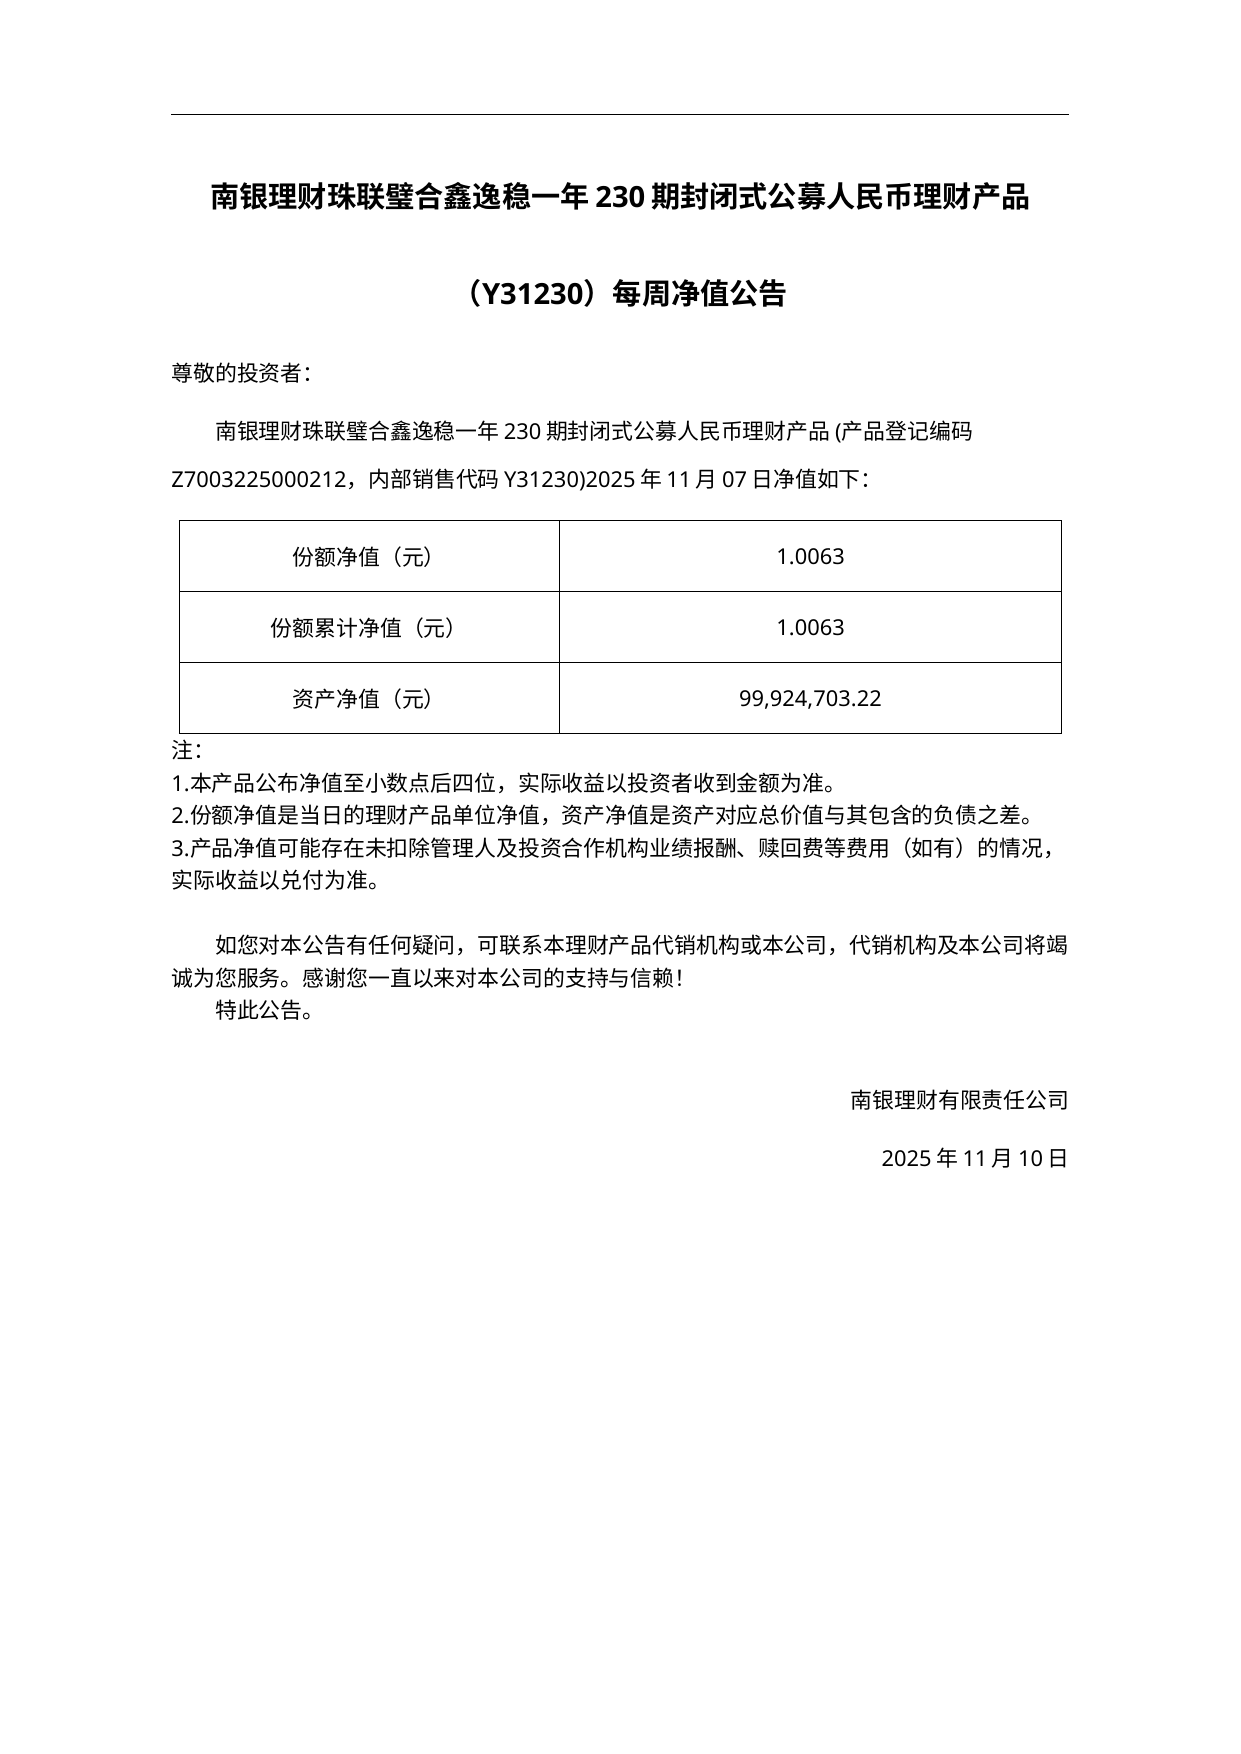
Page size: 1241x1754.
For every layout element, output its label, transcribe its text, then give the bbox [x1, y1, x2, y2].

text 如您对本公告有任何疑问，可联系本理财产品代销机构或本公司，代销机构及本公司将竭诚为您服务。感谢您一直以来对本公司的支持与信赖！ [171, 928, 1069, 993]
text 特此公告。 [171, 993, 1069, 1025]
text 南银理财有限责任公司 [171, 1082, 1069, 1115]
text 尊敬的投资者： [171, 355, 1069, 388]
text 2.份额净值是当日的理财产品单位净值，资产净值是资产对应总价值与其包含的负债之差。 [171, 798, 1069, 830]
table_cell 1.0063 [560, 592, 1061, 662]
table_header 份额净值（元） [180, 521, 559, 591]
table_cell 份额累计净值（元） [180, 592, 559, 662]
text 3.产品净值可能存在未扣除管理人及投资合作机构业绩报酬、赎回费等费用（如有）的情况，实际收益以兑付为准。 [171, 830, 1069, 895]
text 南银理财珠联璧合鑫逸稳一年230期封闭式公募人民币理财产品 (产品登记编码Z7003225000212，内部销售代码Y31230)2025年11月07日净值如下： [171, 413, 1069, 494]
table_cell 99,924,703.22 [560, 663, 1061, 733]
text 2025年11月10日 [171, 1140, 1069, 1173]
table_cell 资产净值（元） [180, 663, 559, 733]
text 注： [171, 733, 1069, 765]
text 南银理财珠联璧合鑫逸稳一年230期封闭式公募人民币理财产品（Y31230）每周净值公告 [171, 162, 1069, 324]
table_header 1.0063 [560, 521, 1061, 591]
text 1.本产品公布净值至小数点后四位，实际收益以投资者收到金额为准。 [171, 765, 1069, 798]
